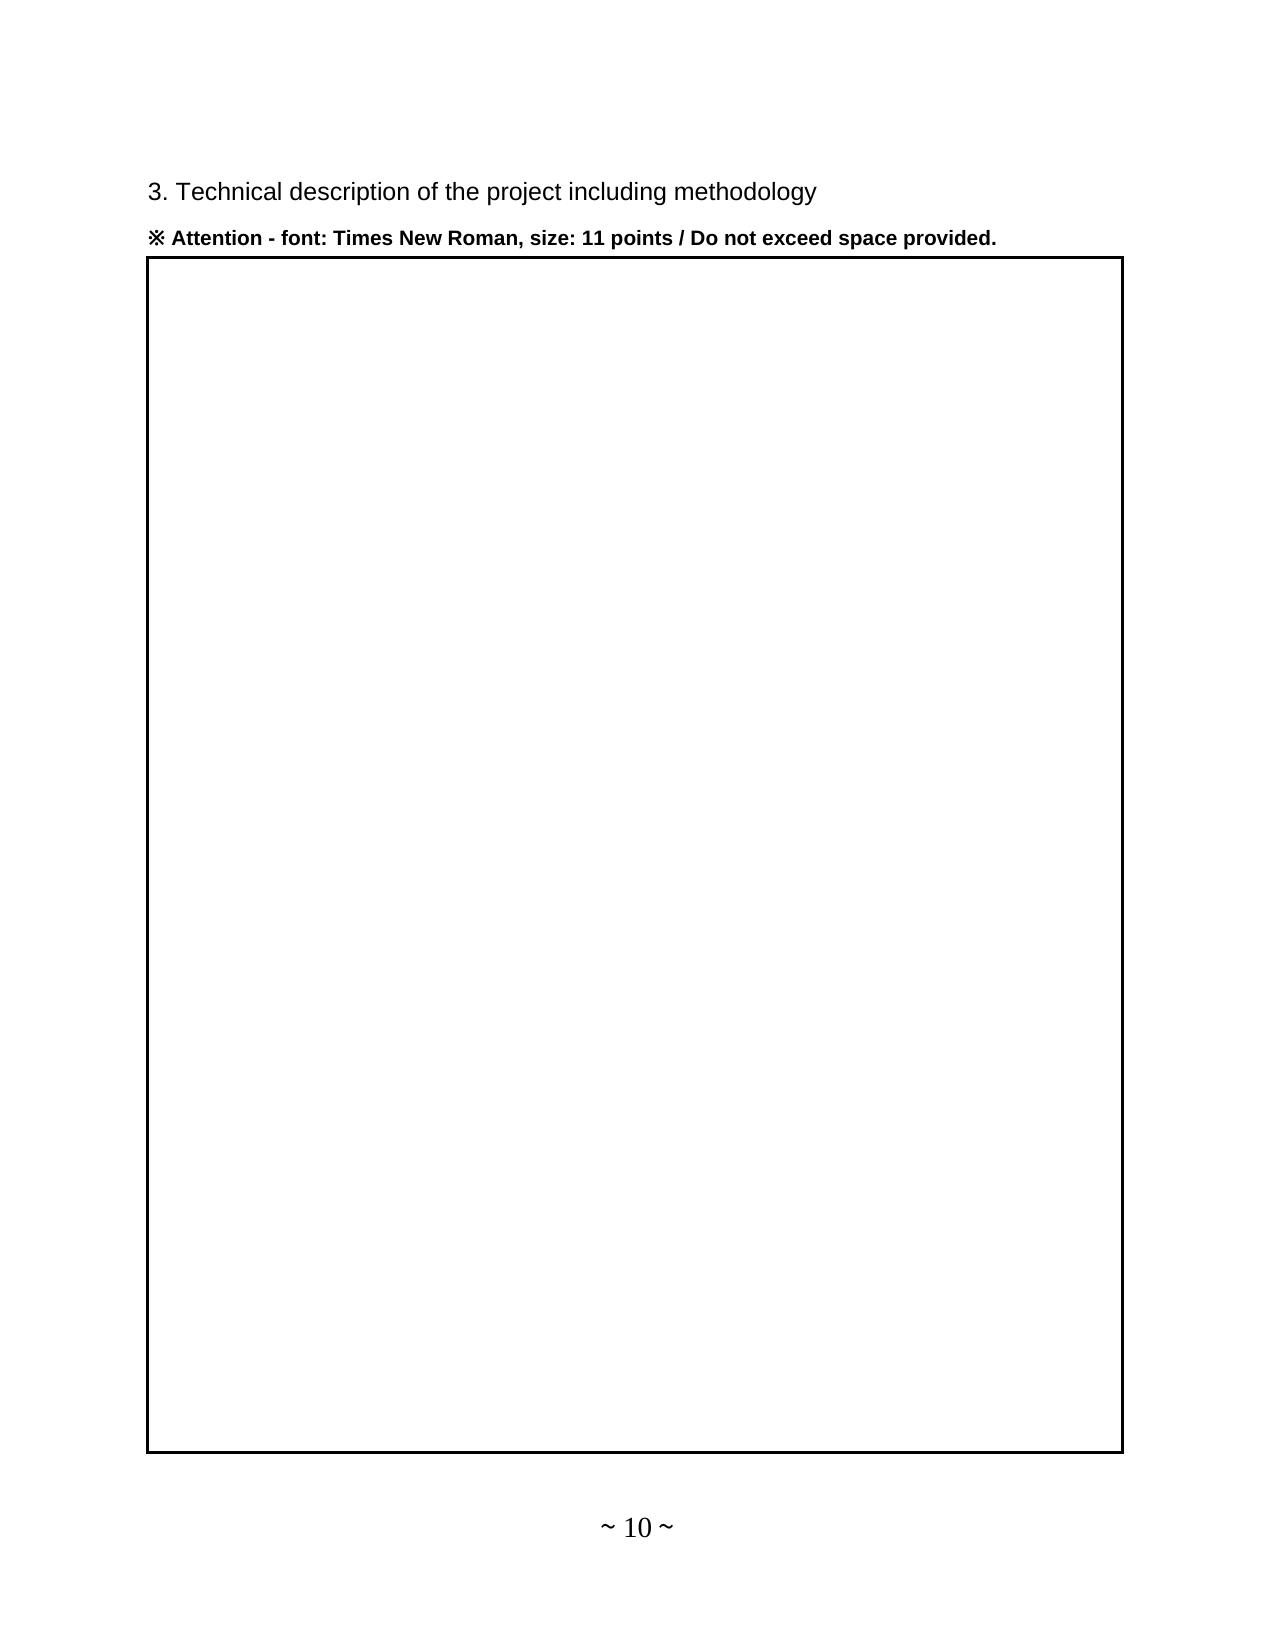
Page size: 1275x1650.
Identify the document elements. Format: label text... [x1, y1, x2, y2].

table_header [149, 259, 1121, 1451]
text ※ Attention - font: Times New Roman, size: 11 points / Do not exceed space provided. [148, 226, 1127, 249]
text 3. Technical description of the project including methodology [148, 177, 1127, 206]
